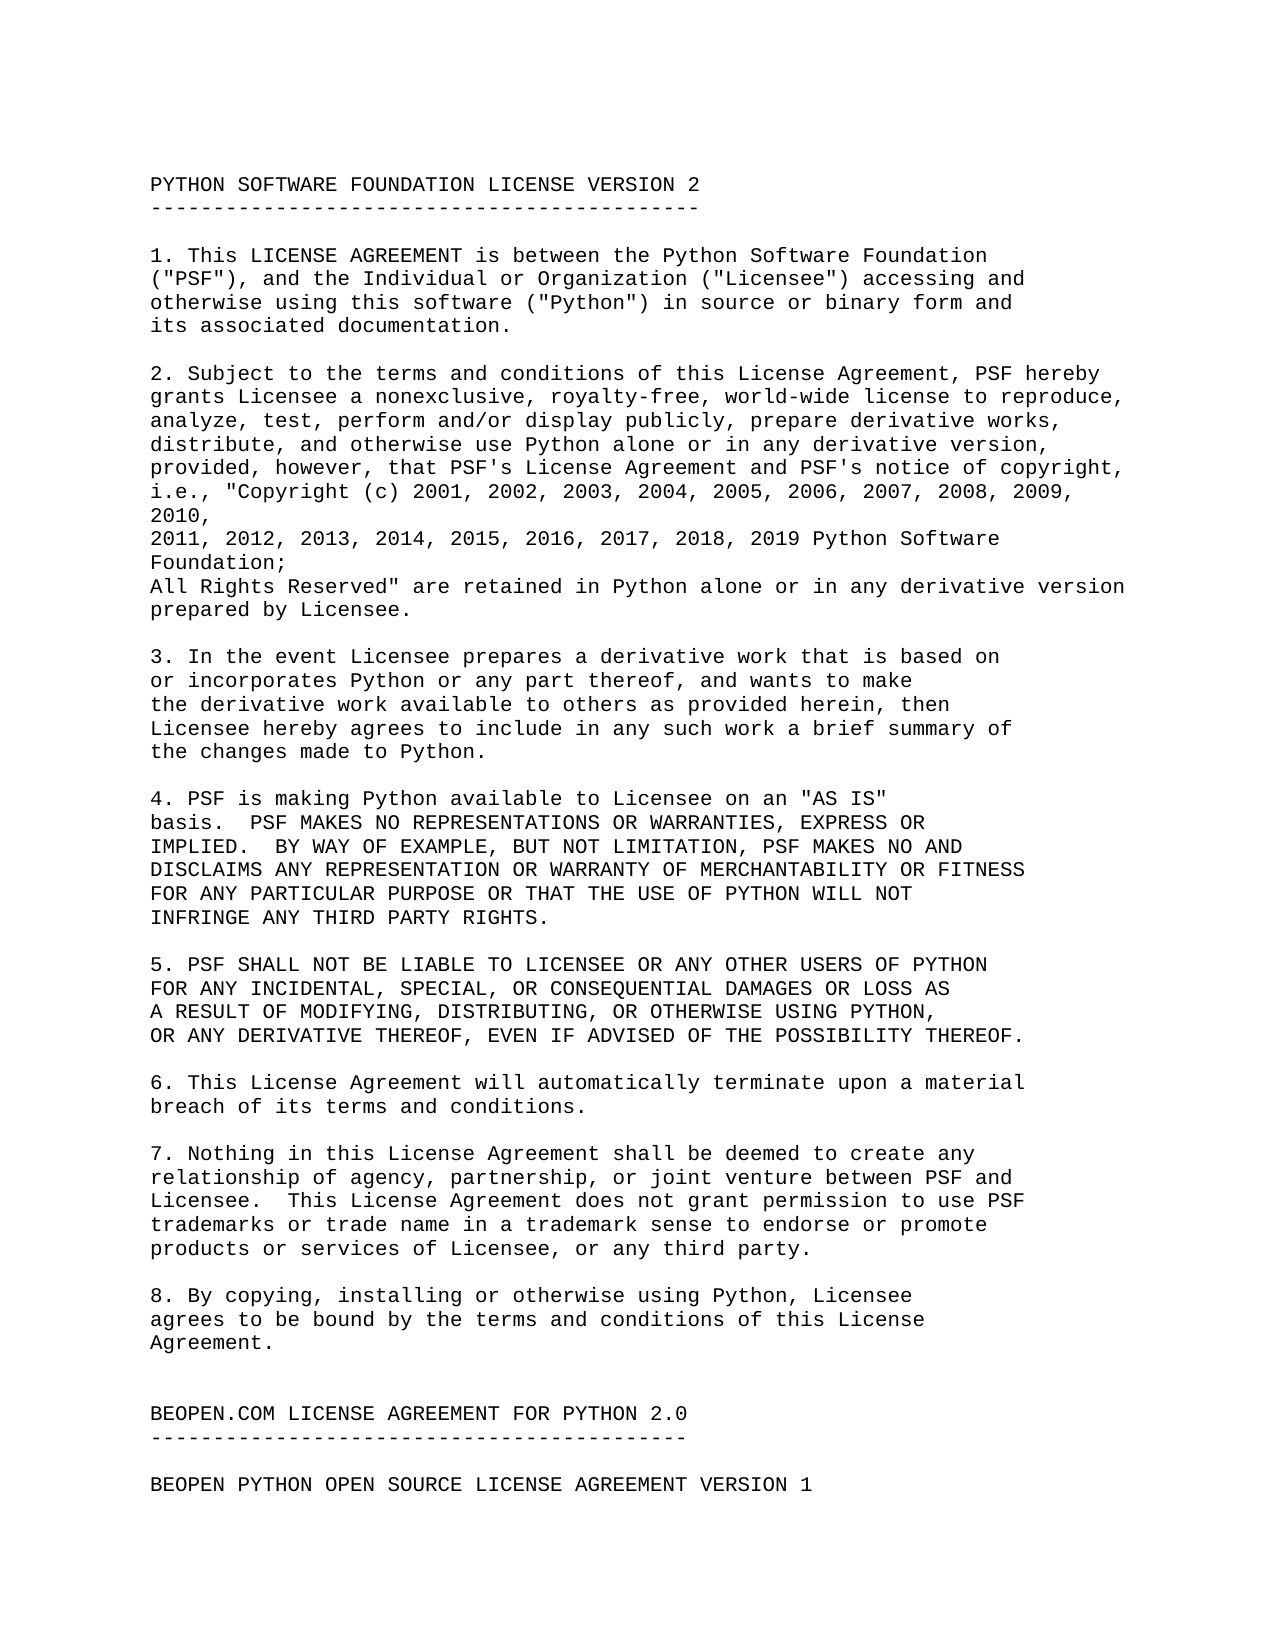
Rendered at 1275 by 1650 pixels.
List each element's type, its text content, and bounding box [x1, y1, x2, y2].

text analyze, test, perform and/or display publicly, prepare derivative works, [150, 410, 1125, 434]
text DISCLAIMS ANY REPRESENTATION OR WARRANTY OF MERCHANTABILITY OR FITNESS [150, 859, 1125, 883]
text trademarks or trade name in a trademark sense to endorse or promote [150, 1214, 1125, 1238]
text prepared by Licensee. [150, 599, 1125, 623]
text -------------------------------------------- [150, 197, 1125, 221]
text 8. By copying, installing or otherwise using Python, Licensee [150, 1285, 1125, 1309]
text relationship of agency, partnership, or joint venture between PSF and [150, 1167, 1125, 1190]
text PYTHON SOFTWARE FOUNDATION LICENSE VERSION 2 [150, 174, 1125, 197]
text INFRINGE ANY THIRD PARTY RIGHTS. [150, 907, 1125, 930]
text i.e., "Copyright (c) 2001, 2002, 2003, 2004, 2005, 2006, 2007, 2008, 2009, 2010, [150, 481, 1125, 528]
text distribute, and otherwise use Python alone or in any derivative version, [150, 434, 1125, 457]
text 6. This License Agreement will automatically terminate upon a material [150, 1072, 1125, 1096]
text agrees to be bound by the terms and conditions of this License [150, 1309, 1125, 1332]
text the derivative work available to others as provided herein, then [150, 694, 1125, 717]
text breach of its terms and conditions. [150, 1096, 1125, 1119]
text FOR ANY INCIDENTAL, SPECIAL, OR CONSEQUENTIAL DAMAGES OR LOSS AS [150, 978, 1125, 1001]
text grants Licensee a nonexclusive, royalty-free, world-wide license to reproduce, [150, 386, 1125, 410]
text 7. Nothing in this License Agreement shall be deemed to create any [150, 1143, 1125, 1167]
text otherwise using this software ("Python") in source or binary form and [150, 292, 1125, 316]
text FOR ANY PARTICULAR PURPOSE OR THAT THE USE OF PYTHON WILL NOT [150, 883, 1125, 907]
text Agreement. [150, 1332, 1125, 1356]
text basis. PSF MAKES NO REPRESENTATIONS OR WARRANTIES, EXPRESS OR [150, 812, 1125, 836]
text BEOPEN.COM LICENSE AGREEMENT FOR PYTHON 2.0 [150, 1403, 1125, 1427]
text IMPLIED. BY WAY OF EXAMPLE, BUT NOT LIMITATION, PSF MAKES NO AND [150, 836, 1125, 859]
text Licensee. This License Agreement does not grant permission to use PSF [150, 1190, 1125, 1214]
text BEOPEN PYTHON OPEN SOURCE LICENSE AGREEMENT VERSION 1 [150, 1474, 1125, 1498]
text 3. In the event Licensee prepares a derivative work that is based on [150, 647, 1125, 670]
text 2. Subject to the terms and conditions of this License Agreement, PSF hereby [150, 363, 1125, 386]
text or incorporates Python or any part thereof, and wants to make [150, 670, 1125, 694]
text OR ANY DERIVATIVE THEREOF, EVEN IF ADVISED OF THE POSSIBILITY THEREOF. [150, 1025, 1125, 1048]
text 5. PSF SHALL NOT BE LIABLE TO LICENSEE OR ANY OTHER USERS OF PYTHON [150, 954, 1125, 978]
text its associated documentation. [150, 316, 1125, 339]
text ------------------------------------------- [150, 1427, 1125, 1451]
text A RESULT OF MODIFYING, DISTRIBUTING, OR OTHERWISE USING PYTHON, [150, 1001, 1125, 1025]
text Licensee hereby agrees to include in any such work a brief summary of [150, 717, 1125, 741]
text 1. This LICENSE AGREEMENT is between the Python Software Foundation [150, 244, 1125, 268]
text the changes made to Python. [150, 741, 1125, 765]
text ("PSF"), and the Individual or Organization ("Licensee") accessing and [150, 268, 1125, 292]
text 4. PSF is making Python available to Licensee on an "AS IS" [150, 788, 1125, 812]
text All Rights Reserved" are retained in Python alone or in any derivative version [150, 576, 1125, 599]
text products or services of Licensee, or any third party. [150, 1238, 1125, 1261]
text provided, however, that PSF's License Agreement and PSF's notice of copyright, [150, 457, 1125, 481]
text 2011, 2012, 2013, 2014, 2015, 2016, 2017, 2018, 2019 Python Software Foundation; [150, 528, 1125, 576]
